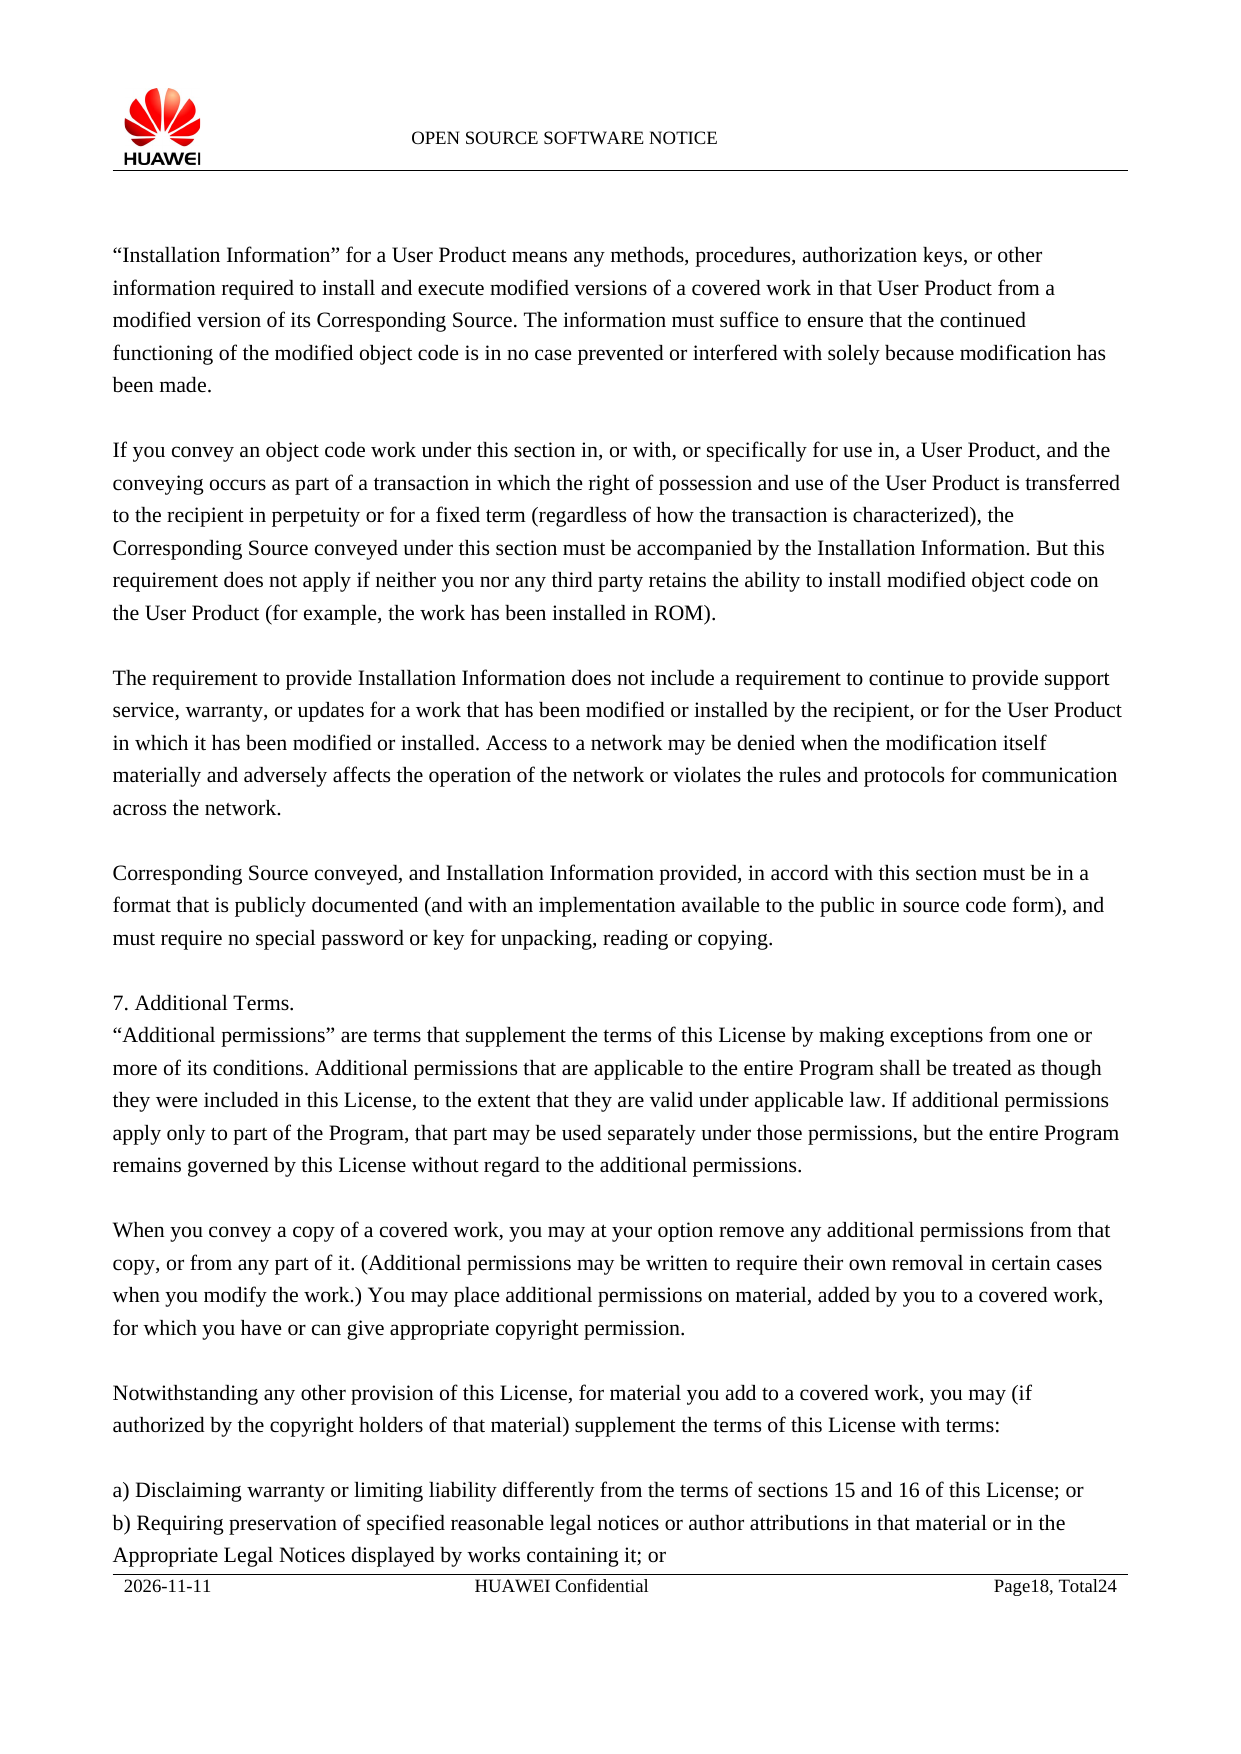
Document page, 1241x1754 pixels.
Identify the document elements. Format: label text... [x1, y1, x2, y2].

picture [124, 88, 201, 165]
